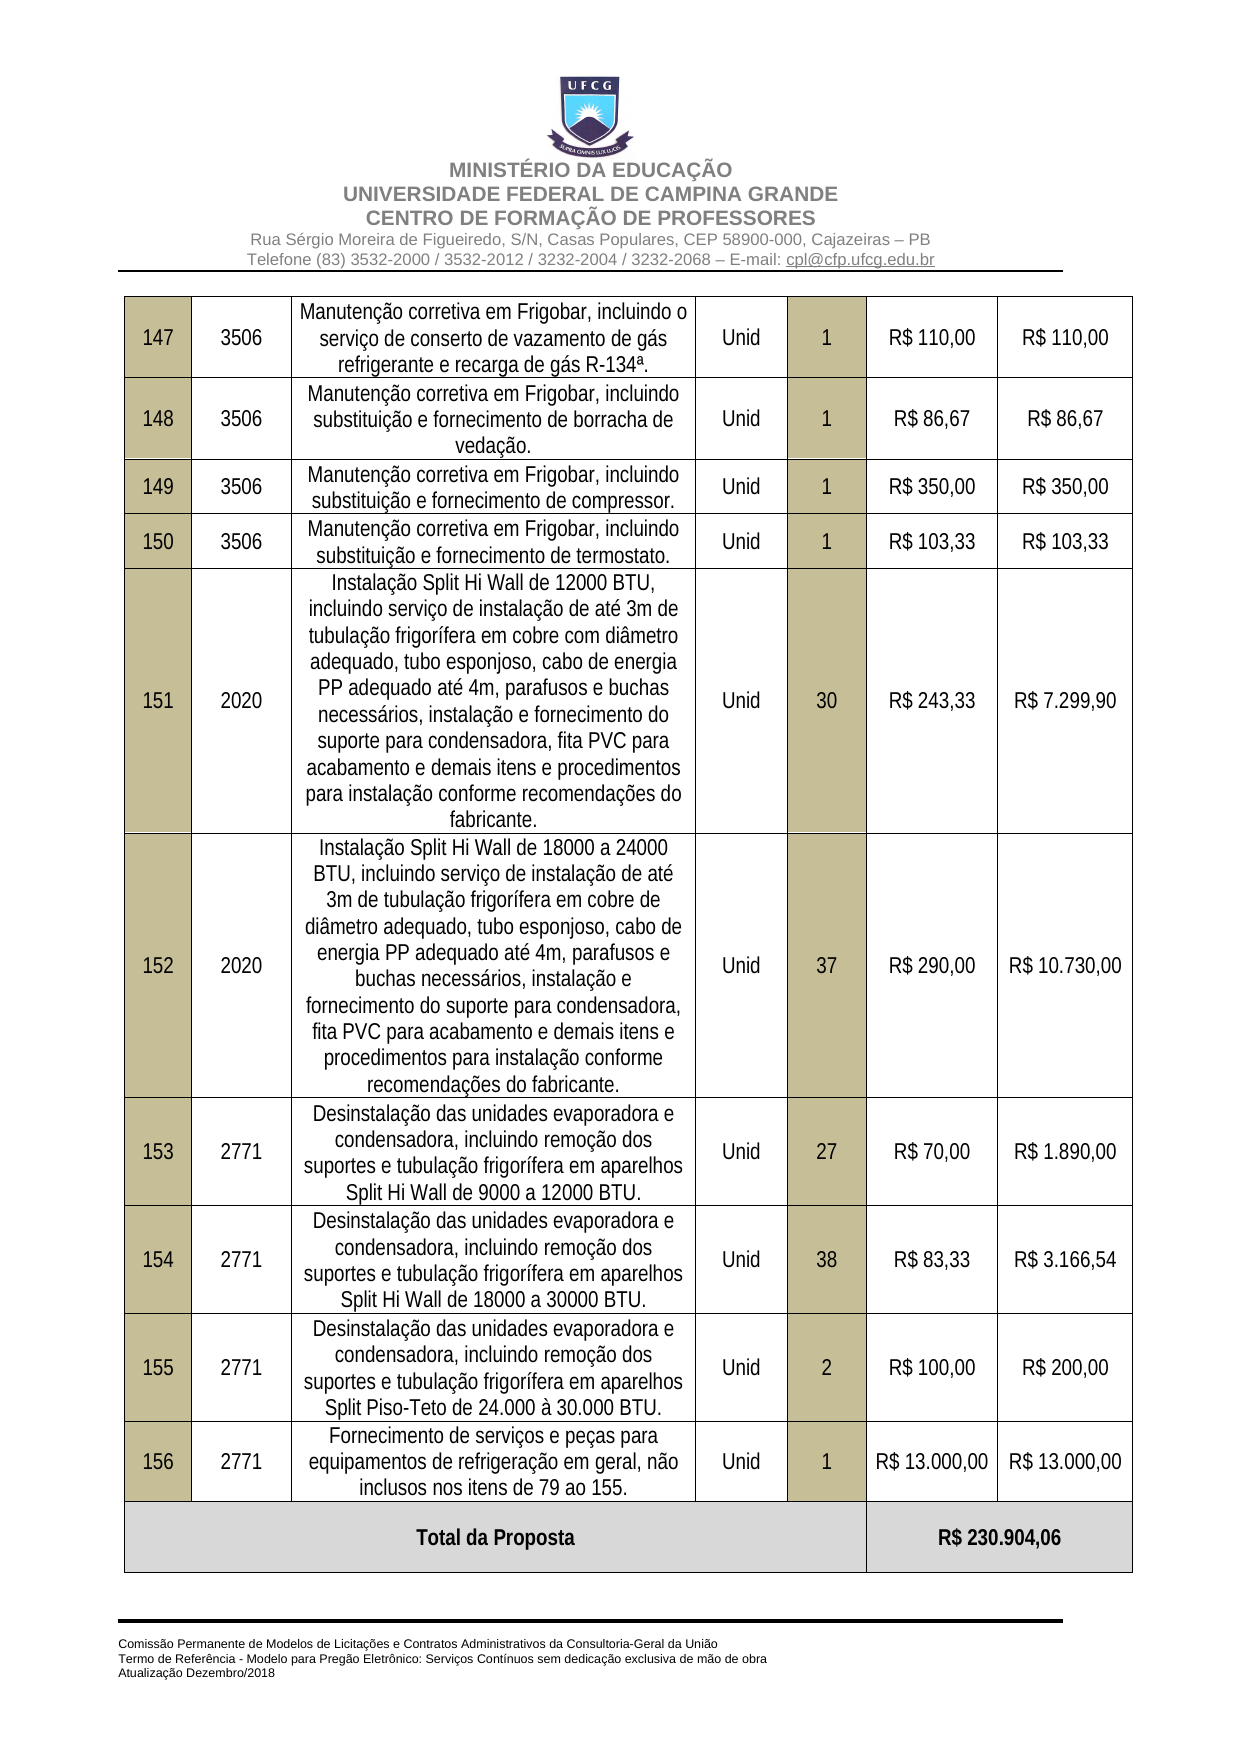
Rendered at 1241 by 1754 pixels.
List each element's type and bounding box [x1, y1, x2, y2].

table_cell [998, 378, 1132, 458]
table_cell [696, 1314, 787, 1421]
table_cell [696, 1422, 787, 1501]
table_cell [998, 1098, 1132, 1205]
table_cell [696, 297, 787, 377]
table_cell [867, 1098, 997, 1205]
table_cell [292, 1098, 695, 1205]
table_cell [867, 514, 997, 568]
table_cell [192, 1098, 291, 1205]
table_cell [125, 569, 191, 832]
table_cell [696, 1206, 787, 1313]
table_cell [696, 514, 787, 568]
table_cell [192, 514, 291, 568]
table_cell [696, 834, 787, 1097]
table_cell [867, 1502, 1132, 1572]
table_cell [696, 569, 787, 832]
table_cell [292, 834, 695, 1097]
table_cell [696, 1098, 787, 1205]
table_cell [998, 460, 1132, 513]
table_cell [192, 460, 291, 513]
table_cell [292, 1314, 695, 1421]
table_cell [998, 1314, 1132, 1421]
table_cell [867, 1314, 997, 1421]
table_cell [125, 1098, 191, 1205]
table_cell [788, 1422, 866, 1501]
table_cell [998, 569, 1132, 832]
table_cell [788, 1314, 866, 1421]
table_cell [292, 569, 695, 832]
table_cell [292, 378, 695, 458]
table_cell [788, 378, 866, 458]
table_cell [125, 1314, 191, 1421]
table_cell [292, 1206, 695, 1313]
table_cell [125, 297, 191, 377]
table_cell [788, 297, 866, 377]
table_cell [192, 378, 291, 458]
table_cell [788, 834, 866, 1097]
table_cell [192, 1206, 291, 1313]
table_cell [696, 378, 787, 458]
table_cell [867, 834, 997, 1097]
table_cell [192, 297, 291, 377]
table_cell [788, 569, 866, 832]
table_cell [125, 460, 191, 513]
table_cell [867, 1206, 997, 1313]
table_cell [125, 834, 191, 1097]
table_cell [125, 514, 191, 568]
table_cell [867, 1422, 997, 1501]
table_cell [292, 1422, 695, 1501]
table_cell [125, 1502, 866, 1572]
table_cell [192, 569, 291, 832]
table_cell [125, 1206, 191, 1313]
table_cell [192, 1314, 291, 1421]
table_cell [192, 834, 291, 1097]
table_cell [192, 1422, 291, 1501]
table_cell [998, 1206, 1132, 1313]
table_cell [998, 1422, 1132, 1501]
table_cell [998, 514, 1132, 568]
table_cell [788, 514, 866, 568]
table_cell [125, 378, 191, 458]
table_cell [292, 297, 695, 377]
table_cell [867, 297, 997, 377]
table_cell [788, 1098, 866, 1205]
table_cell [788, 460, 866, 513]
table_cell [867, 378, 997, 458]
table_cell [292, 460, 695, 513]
picture [546, 73, 636, 159]
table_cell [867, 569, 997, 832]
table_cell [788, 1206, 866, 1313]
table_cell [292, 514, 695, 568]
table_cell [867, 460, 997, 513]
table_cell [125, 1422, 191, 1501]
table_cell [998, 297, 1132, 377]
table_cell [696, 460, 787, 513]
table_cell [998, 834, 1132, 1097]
